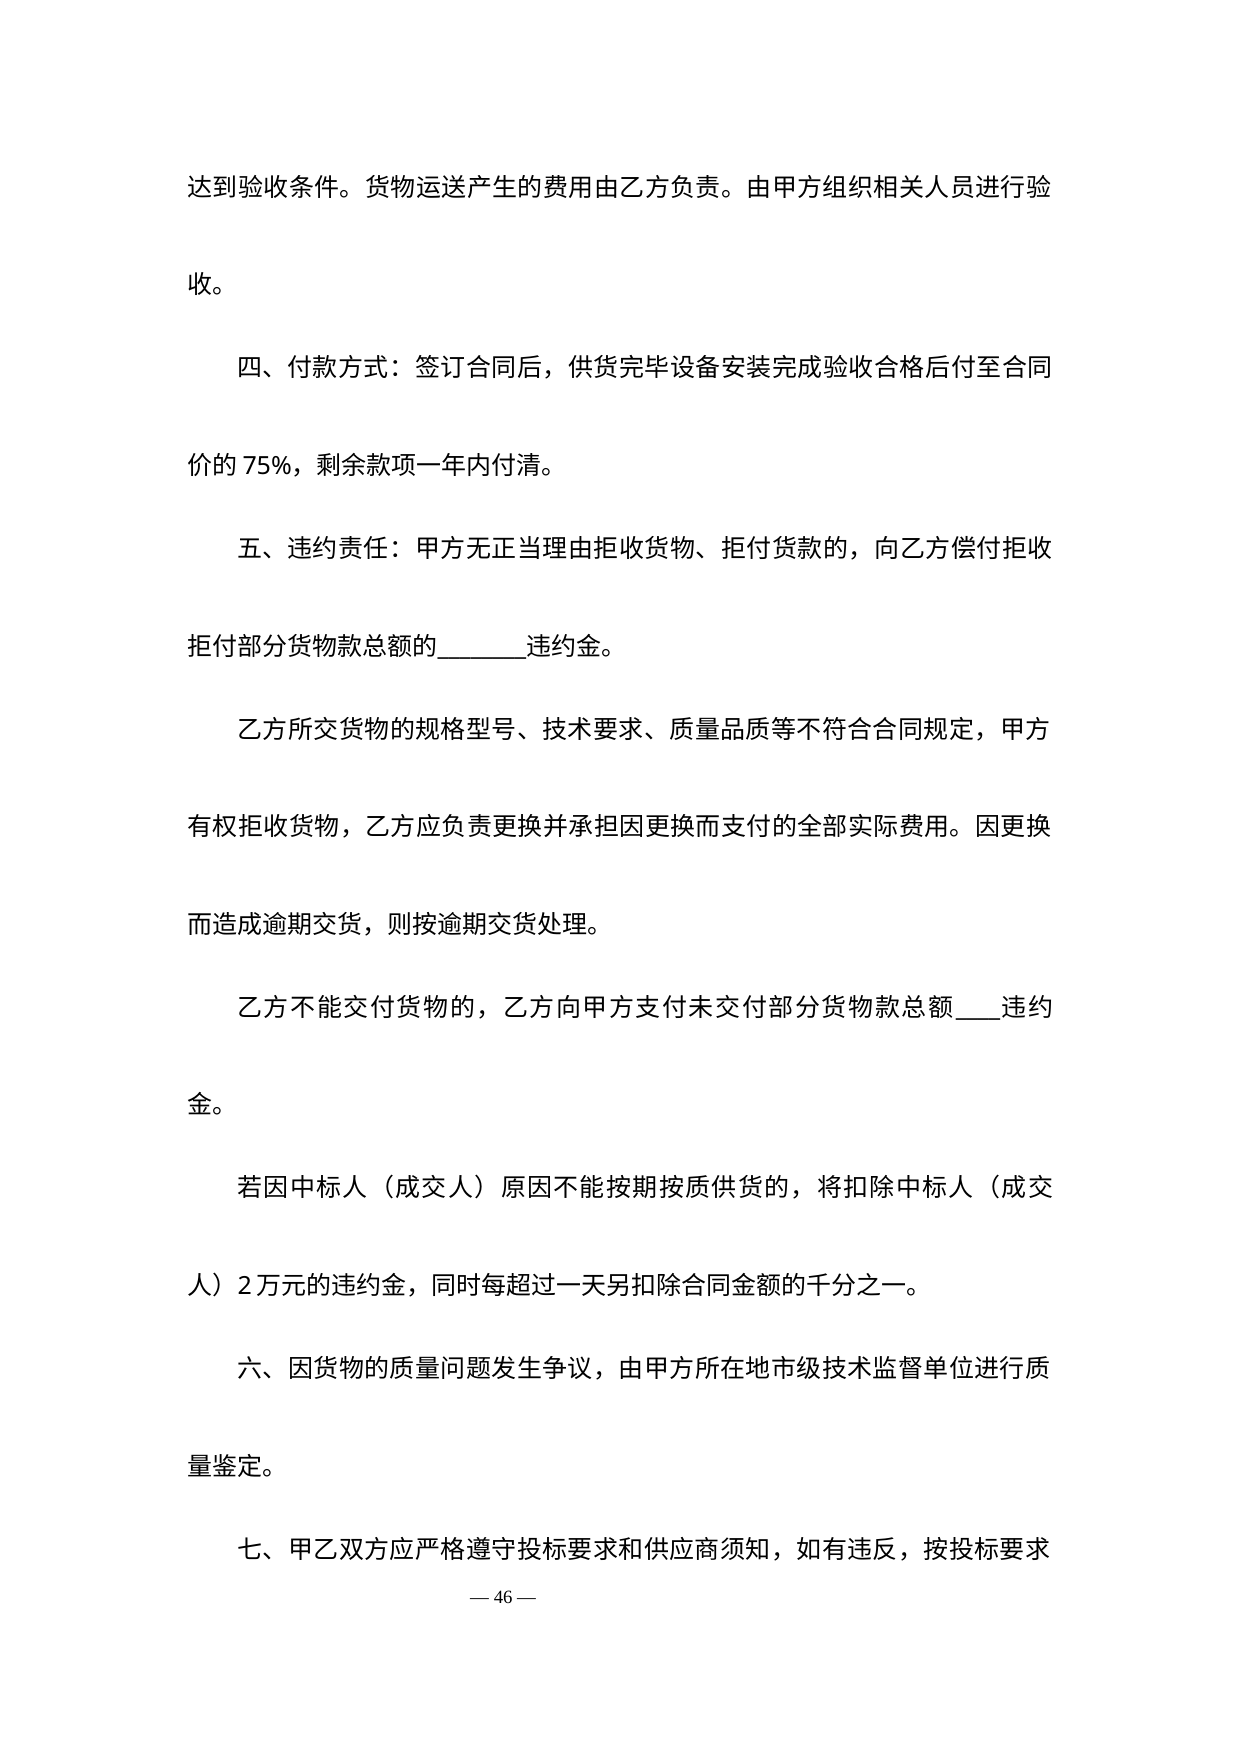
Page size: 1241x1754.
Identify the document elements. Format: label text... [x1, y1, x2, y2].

list 付款方式：签订合同后，供货完毕设备安装完成验收合格后付至合同价的75%，剩余款项一年内付清。 [187, 333, 1053, 496]
text 六、因货物的质量问题发生争议，由甲方所在地市级技术监督单位进行质量鉴定。 [187, 1334, 1053, 1497]
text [187, 1515, 1053, 1580]
text 若因中标人（成交人）原因不能按期按质供货的，将扣除中标人（成交人）2万元的违约金，同时每超过一天另扣除合同金额的千分之一。 [187, 1153, 1053, 1316]
list 违约责任：甲方无正当理由拒收货物、拒付货款的，向乙方偿付拒收拒付部分货物款总额的________违约金。 [187, 514, 1053, 677]
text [187, 153, 1053, 315]
text 乙方不能交付货物的，乙方向甲方支付未交付部分货物款总额____违约金。 [187, 973, 1053, 1135]
text 乙方所交货物的规格型号、技术要求、质量品质等不符合合同规定，甲方有权拒收货物，乙方应负责更换并承担因更换而支付的全部实际费用。因更换而造成逾期交货，则按逾期交货处理。 [187, 695, 1053, 955]
